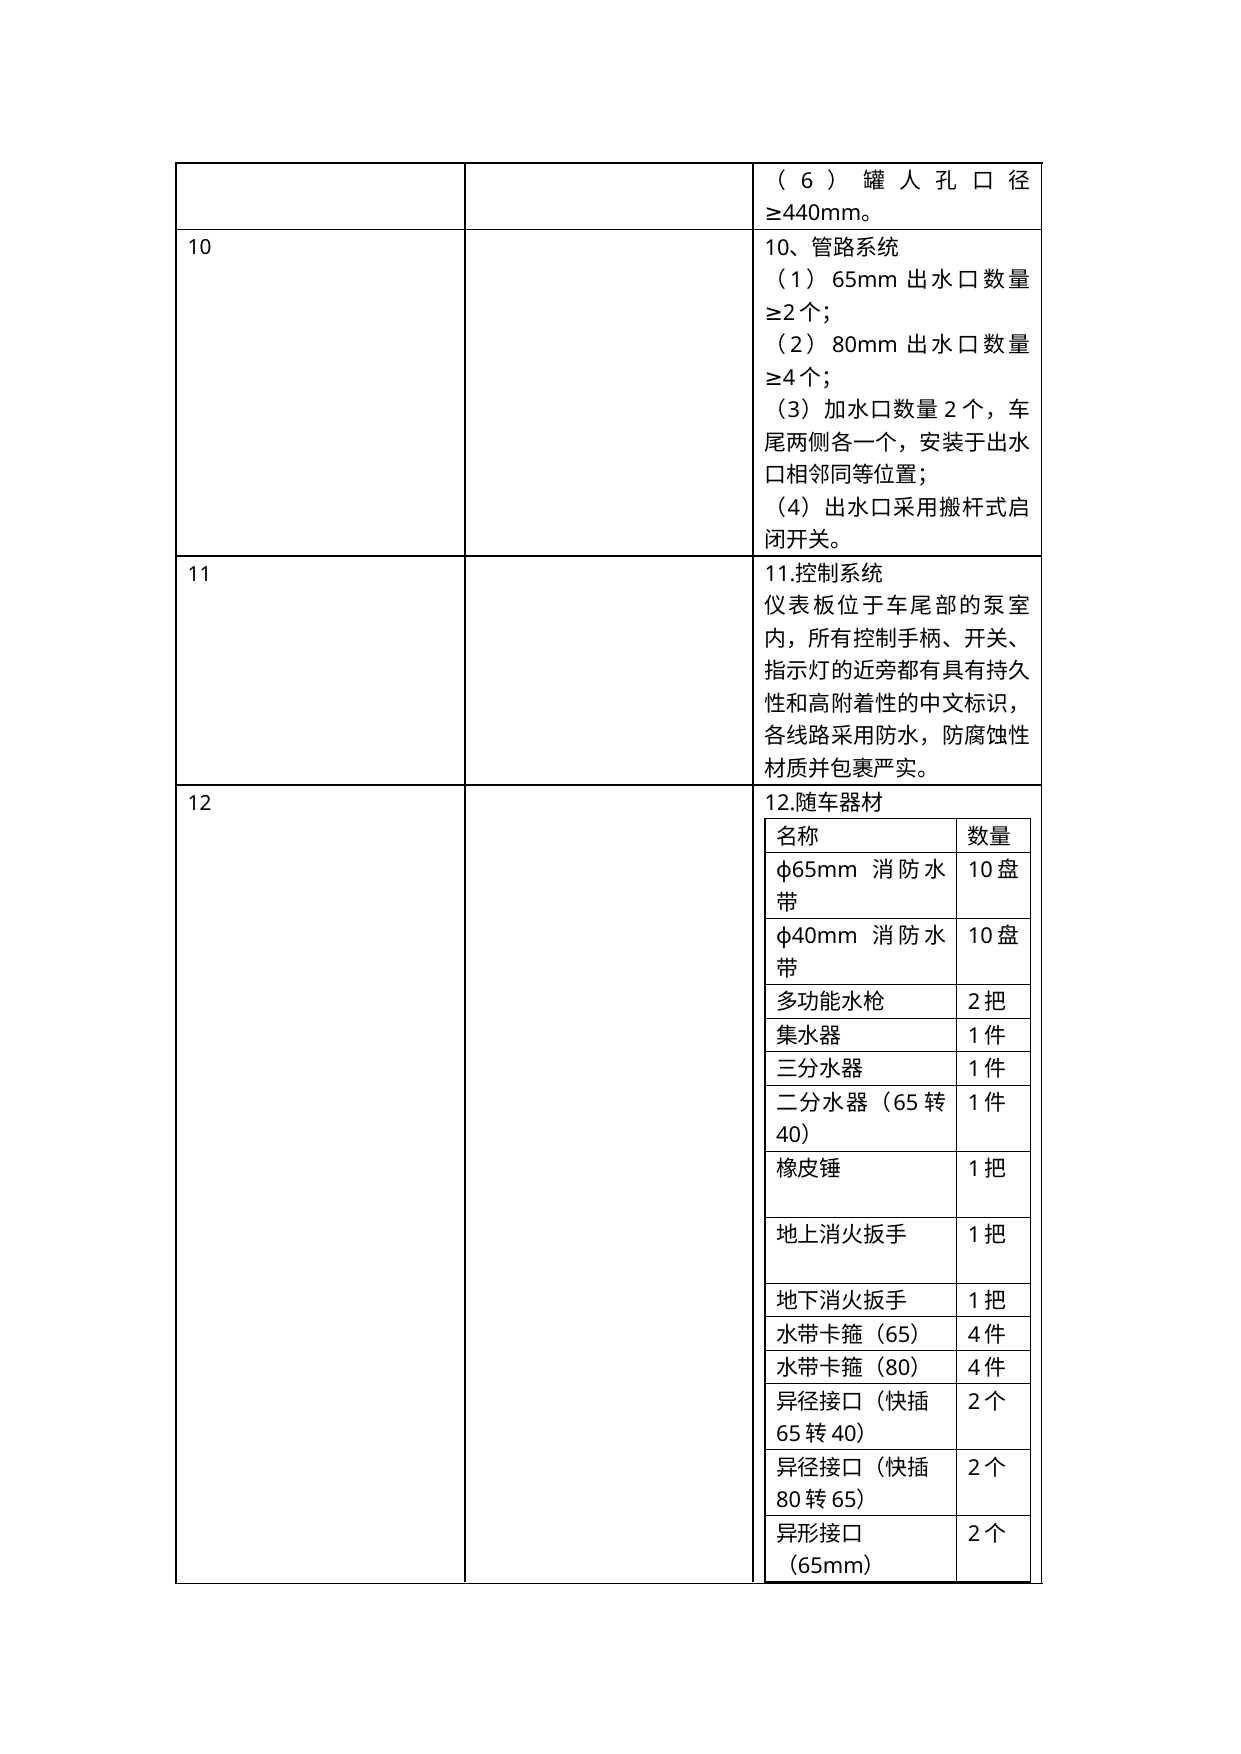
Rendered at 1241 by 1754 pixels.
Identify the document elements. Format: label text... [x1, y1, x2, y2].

table_cell 11.控制系统 仪表板位于车尾部的泵室内，所有控制手柄、开关、指示灯的近旁都有具有持久性和高附着性的中文标识，各线路采用防水，防腐蚀性材质并包裹严实。 [754, 557, 1041, 784]
table_cell [466, 164, 752, 228]
table_cell 10 [177, 230, 464, 555]
table_cell [466, 230, 752, 555]
table_cell 12.随车器材 [754, 786, 1041, 1582]
table_cell [466, 786, 752, 1582]
table_cell 9 [177, 164, 464, 228]
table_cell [754, 164, 1041, 228]
table_cell 11 [177, 557, 464, 784]
table_cell 12 [177, 786, 464, 1582]
table_cell [466, 557, 752, 784]
table_cell 10、管路系统 （1）65mm出水口数量≥2个； （2）80mm出水口数量≥4个； （3）加水口数量2个，车尾两侧各一个，安装于出水口相邻同等位置； （4）出水口采用搬杆式启闭开关。 [754, 230, 1041, 555]
